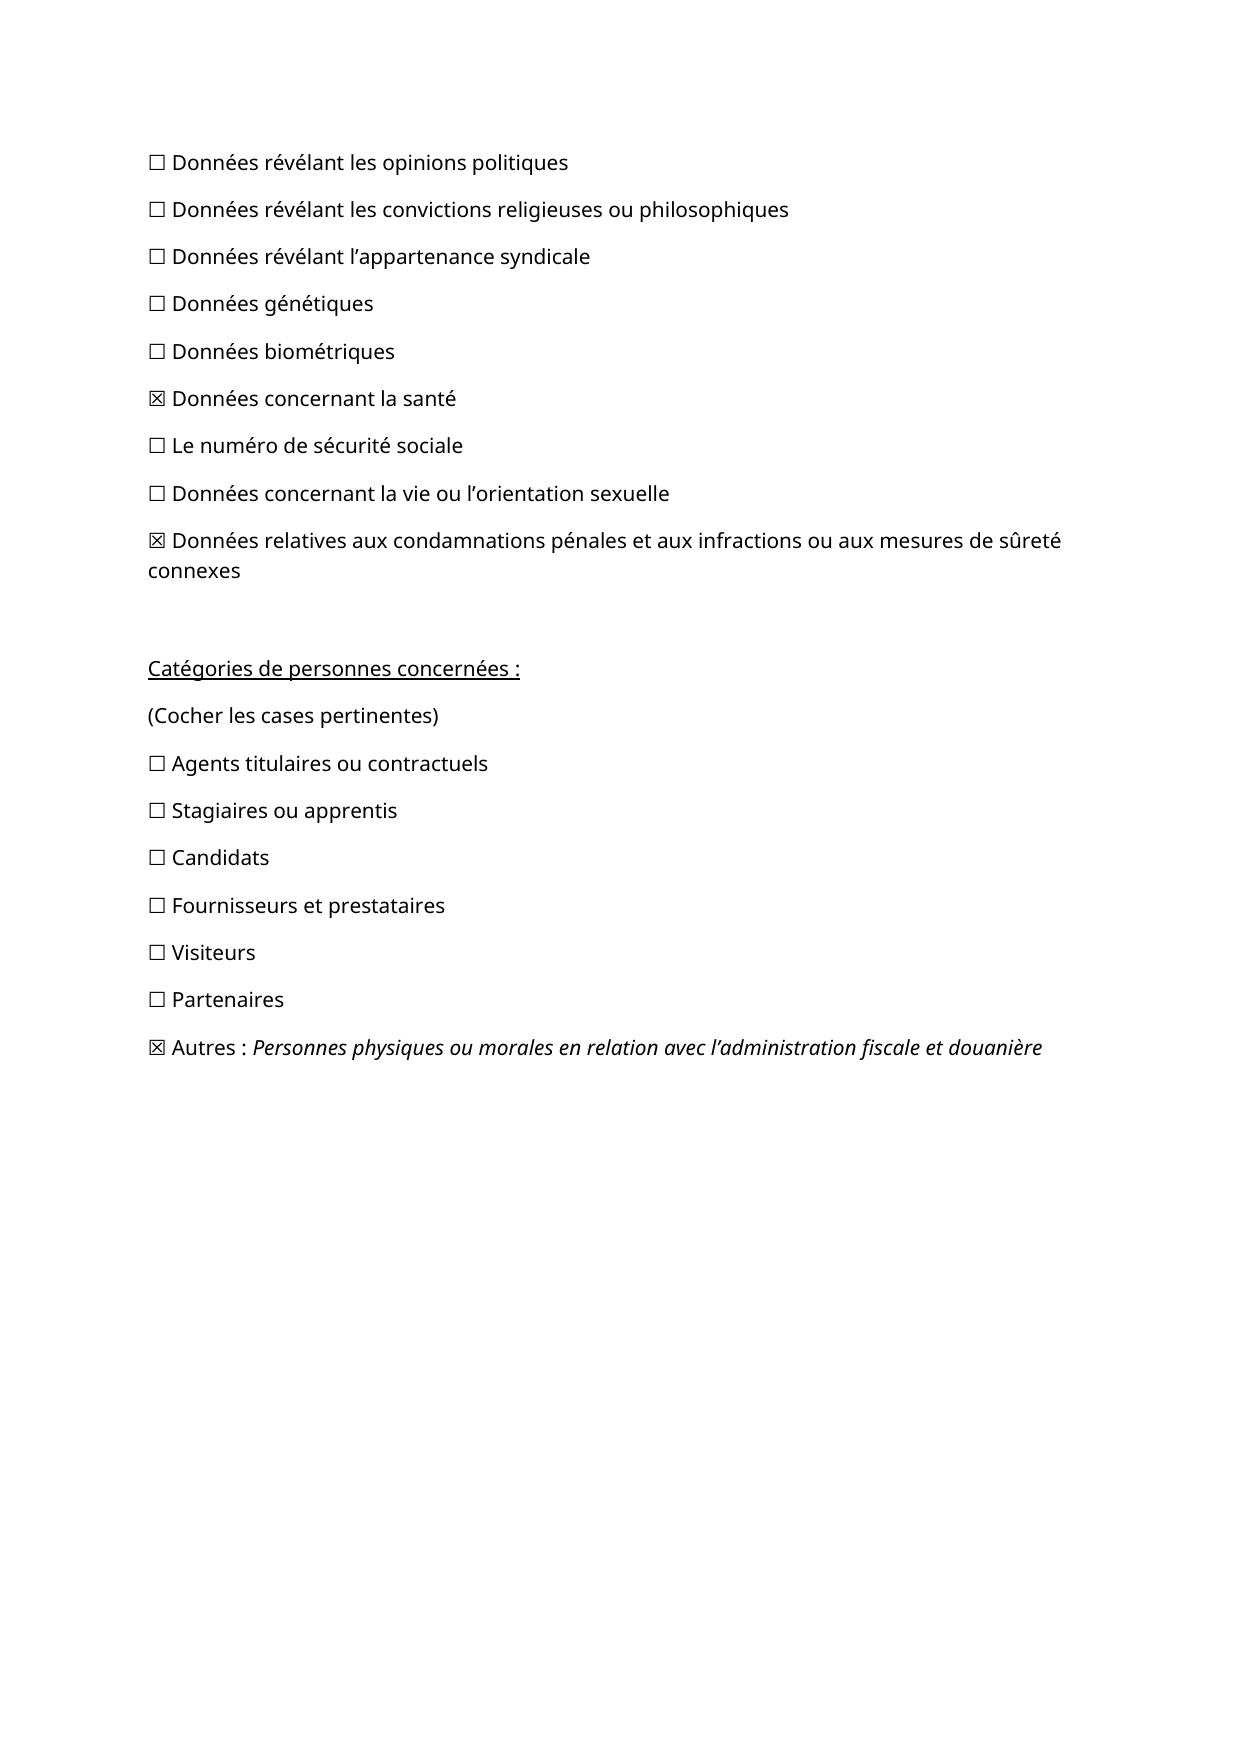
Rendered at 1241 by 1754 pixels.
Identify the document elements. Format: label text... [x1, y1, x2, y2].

text (Cocher les cases pertinentes) [148, 702, 1093, 730]
text Données concernant la vie ou l’orientation sexuelle [148, 479, 1093, 507]
text Visiteurs [148, 938, 1093, 966]
text Candidats [148, 843, 1093, 872]
text Données concernant la santé [148, 384, 1093, 412]
text Fournisseurs et prestataires [148, 891, 1093, 919]
text Données révélant les convictions religieuses ou philosophiques [148, 195, 1093, 223]
text Partenaires [148, 985, 1093, 1014]
text Catégories de personnes concernées : [148, 654, 1093, 683]
text Le numéro de sécurité sociale [148, 431, 1093, 460]
text Données génétiques [148, 289, 1093, 318]
text Stagiaires ou apprentis [148, 796, 1093, 824]
text Données biométriques [148, 337, 1093, 365]
text Données révélant les opinions politiques [148, 148, 1093, 176]
text Agents titulaires ou contractuels [148, 749, 1093, 777]
text Données révélant l’appartenance syndicale [148, 242, 1093, 271]
text Autres : Personnes physiques ou morales en relation avec l’administration fiscale et douanière [148, 1033, 1093, 1061]
text Données relatives aux condamnations pénales et aux infractions ou aux mesures de sûreté connexes [148, 526, 1093, 585]
